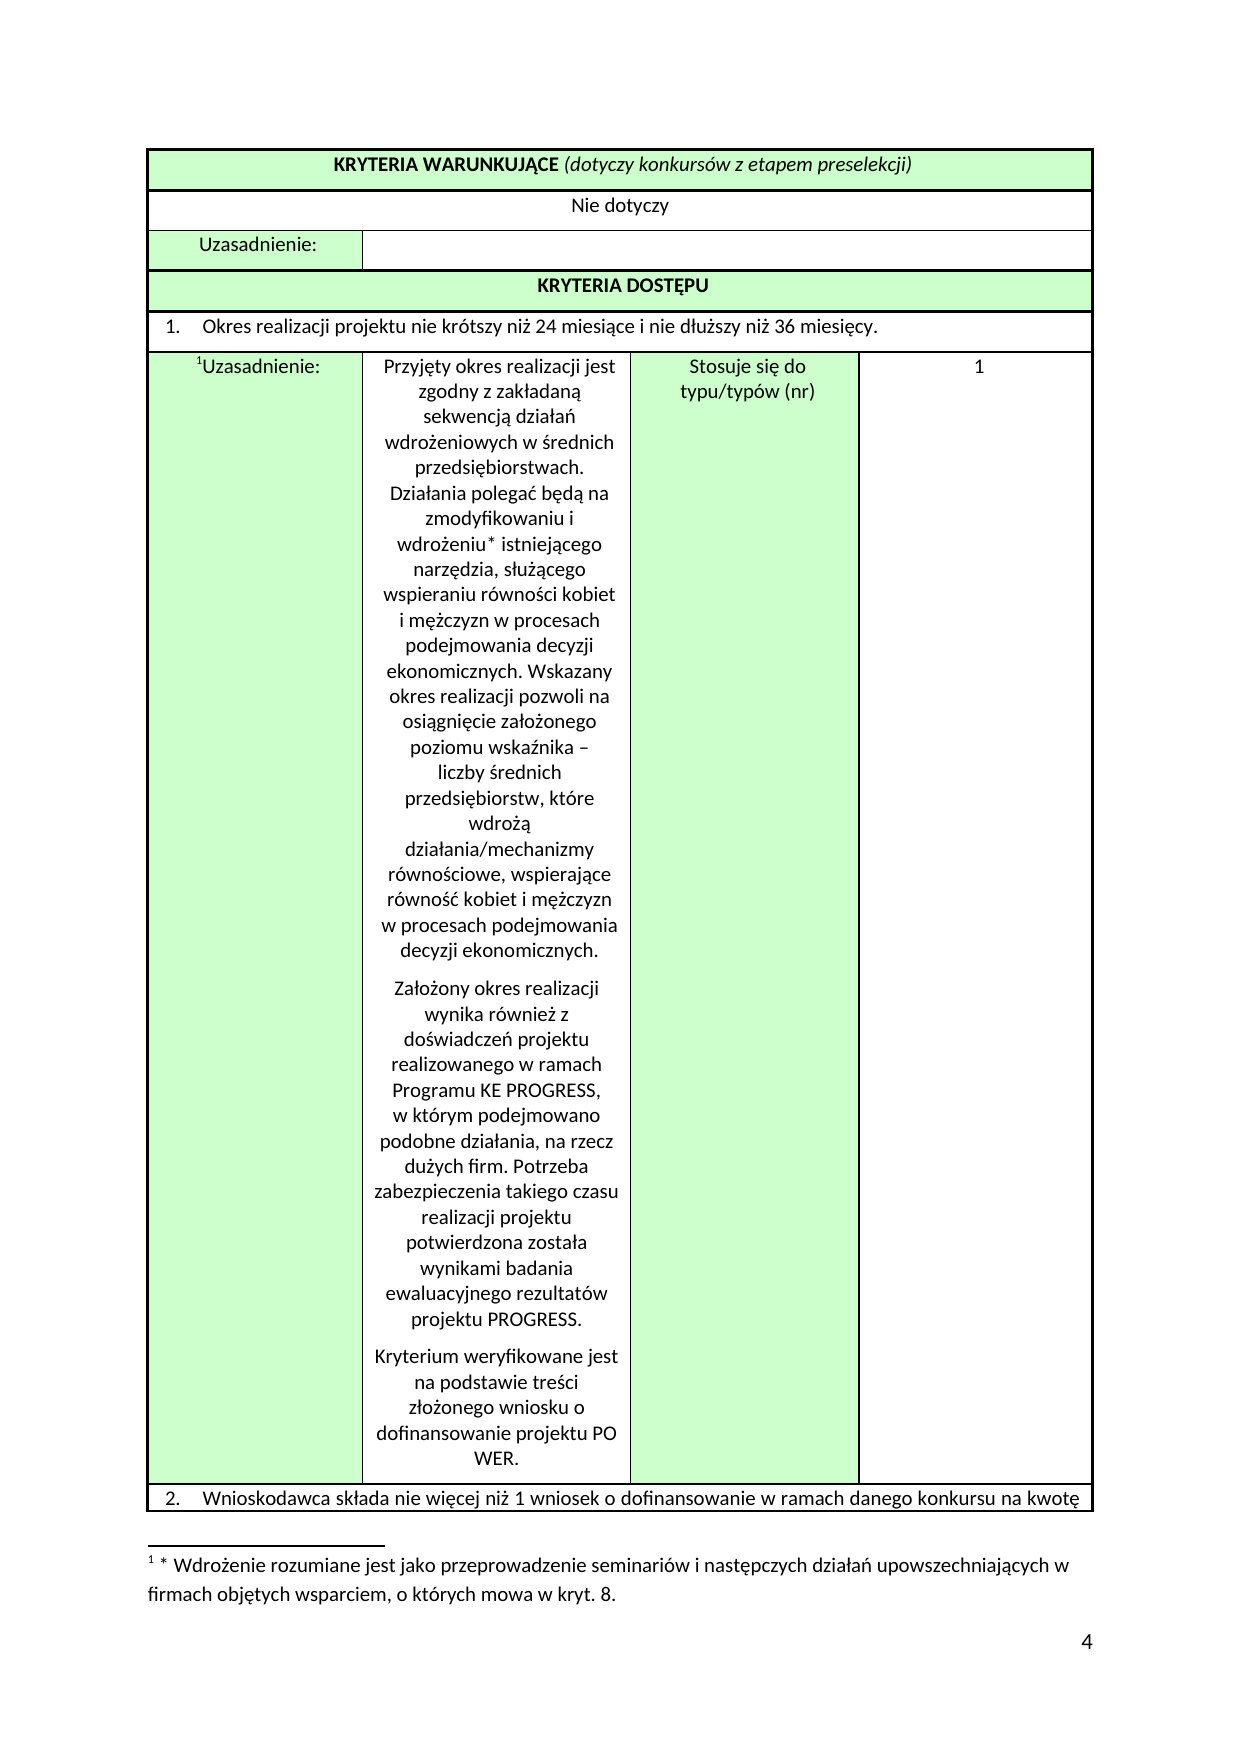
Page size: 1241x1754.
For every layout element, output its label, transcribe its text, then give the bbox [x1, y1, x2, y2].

table_cell KRYTERIA DOSTĘPU [149, 272, 1091, 310]
table_cell Przyjęty okres realizacji jest zgodny z zakładaną sekwencją działań wdrożeniowych w średnich przedsiębiorstwach. Działania polegać będą na zmodyfikowaniu i wdrożeniu* istniejącego narzędzia, służącego wspieraniu równości kobiet i mężczyzn w procesach podejmowania decyzji ekonomicznych. Wskazany okres realizacji pozwoli na osiągnięcie założonego poziomu wskaźnika – liczby średnich przedsiębiorstw, które wdrożą działania/mechanizmy równościowe, wspierające równość kobiet i mężczyzn w procesach podejmowania decyzji ekonomicznych. Założony okres realizacji wynika również z doświadczeń projektu realizowanego w ramach Programu KE PROGRESS, w którym podejmowano podobne działania, na rzecz dużych firm. Potrzeba zabezpieczenia takiego czasu realizacji projektu potwierdzona została wynikami badania ewaluacyjnego rezultatów projektu PROGRESS. Kryterium weryfikowane jest na podstawie treści złożonego wniosku o dofinansowanie projektu PO WER. [363, 353, 630, 1483]
table_cell 1 [860, 353, 1091, 1483]
table_cell Uzasadnienie: [149, 353, 362, 1483]
table_cell Uzasadnienie: [149, 231, 362, 269]
table_cell Nie dotyczy [149, 192, 1091, 230]
table_cell [363, 231, 1091, 269]
table_cell Stosuje się do typu/typów (nr) [631, 353, 858, 1483]
table_cell Okres realizacji projektu nie krótszy niż 24 miesiące i nie dłuższy niż 36 miesięcy. [149, 313, 1091, 351]
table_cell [149, 1485, 1091, 1510]
table_cell KRYTERIA WARUNKUJĄCE (dotyczy konkursów z etapem preselekcji) [149, 151, 1091, 189]
